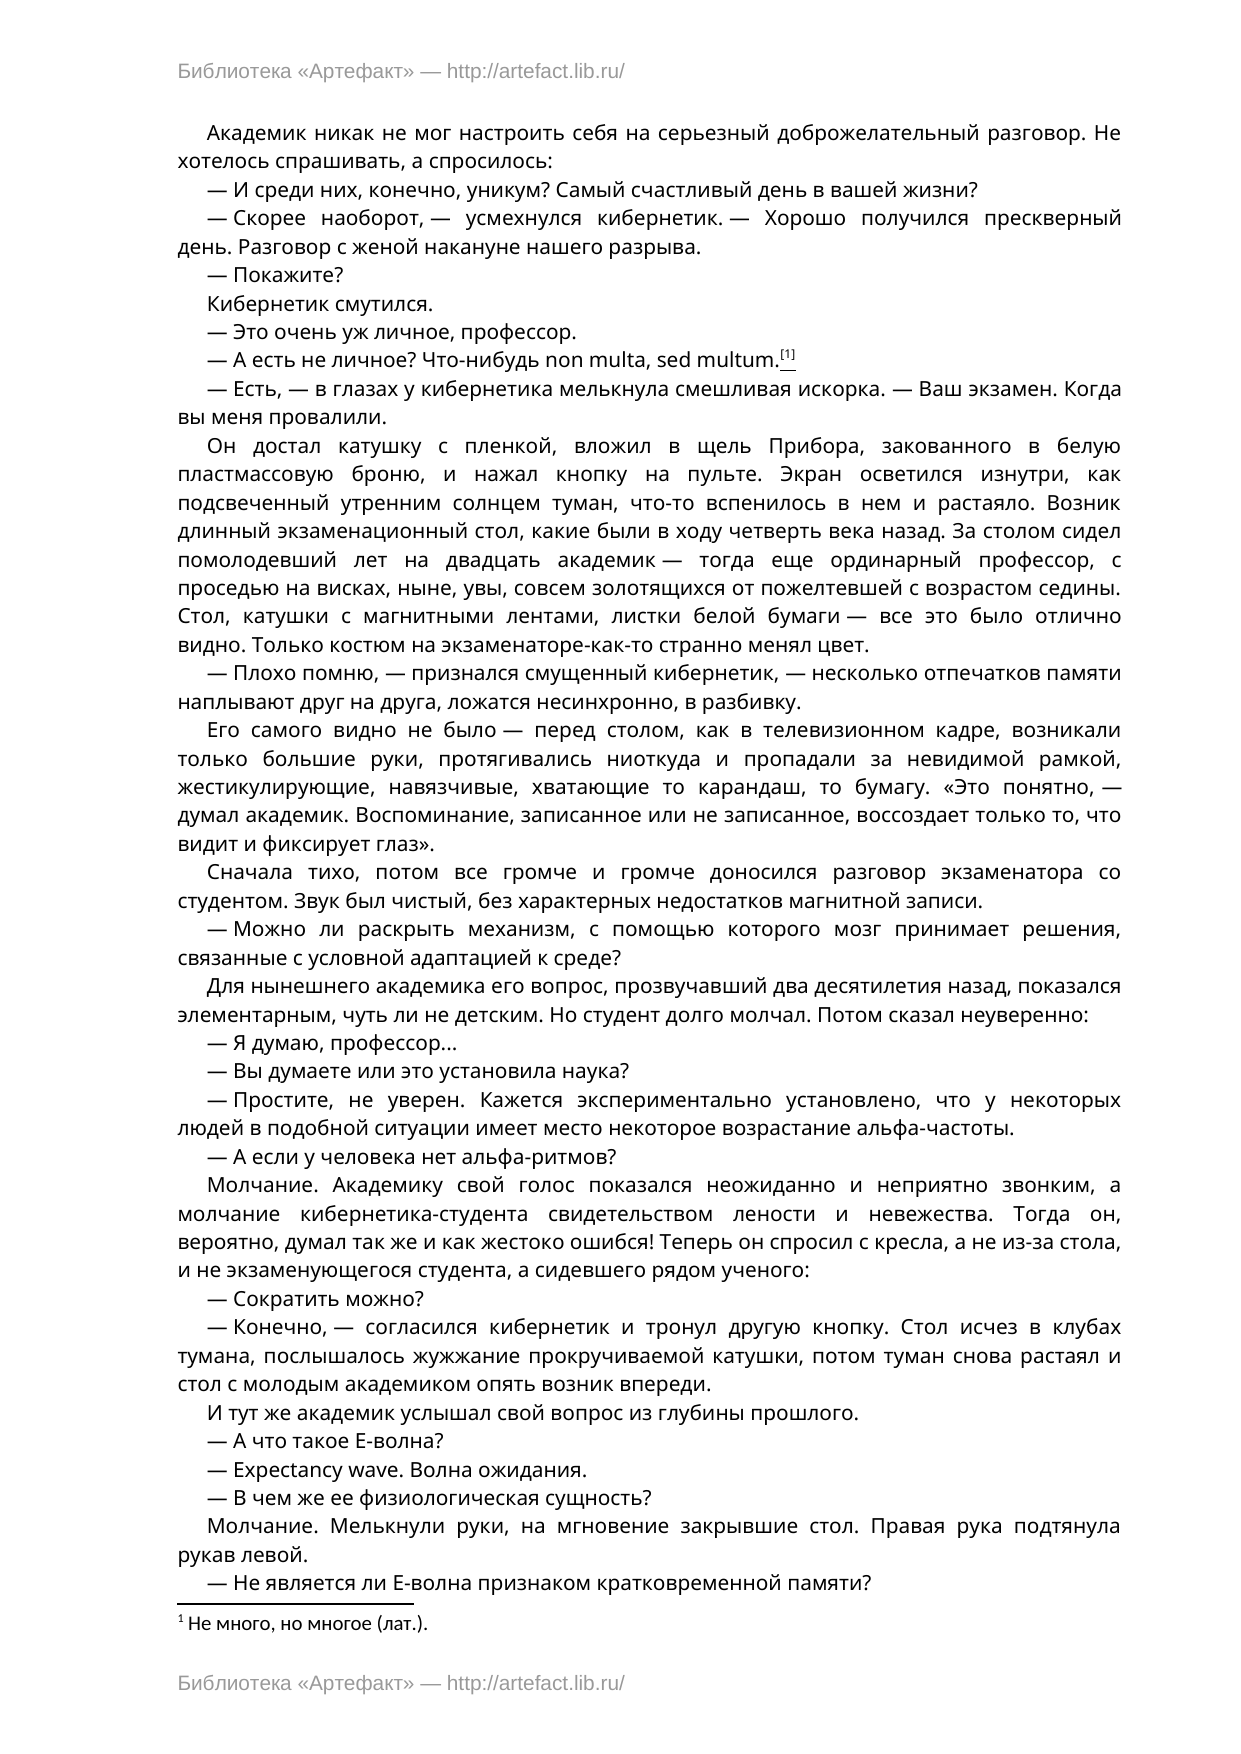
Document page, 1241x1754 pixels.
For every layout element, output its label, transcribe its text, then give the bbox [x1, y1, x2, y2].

text — Это очень уж личное, профессор. [177, 317, 1122, 346]
text — Можно ли раскрыть механизм, с помощью которого мозг принимает решения, связанные с условной адаптацией к среде? [177, 914, 1122, 971]
text Для нынешнего академика его вопрос, прозвучавший два десятилетия назад, показался элементарным, чуть ли не детским. Но студент долго молчал. Потом сказал неуверенно: [177, 971, 1122, 1028]
text Академик никак не мог настроить себя на серьезный доброжелательный разговор. Не хотелось спрашивать, а спросилось: [177, 118, 1122, 175]
text — Сократить можно? [177, 1284, 1122, 1312]
text Он достал катушку с пленкой, вложил в щель Прибора, закованного в белую пластмассовую броню, и нажал кнопку на пульте. Экран осветился изнутри, как подсвеченный утренним солнцем туман, что-то вспенилось в нем и растаяло. Возник длинный экзаменационный стол, какие были в ходу четверть века назад. За столом сидел помолодевший лет на двадцать академик — тогда еще ординарный профессор, с проседью на висках, ныне, увы, совсем золотящихся от пожелтевшей с возрастом седины. Стол, катушки с магнитными лентами, листки белой бумаги — все это было отлично видно. Только костюм на экзаменаторе-как-то странно менял цвет. [177, 431, 1122, 658]
text — Expectancy wave. Волна ожидания. [177, 1455, 1122, 1483]
text Его самого видно не было — перед столом, как в телевизионном кадре, возникали только большие руки, протягивались ниоткуда и пропадали за невидимой рамкой, жестикулирующие, навязчивые, хватающие то карандаш, то бумагу. «Это понятно, — думал академик. Воспоминание, записанное или не записанное, воссоздает только то, что видит и фиксирует глаз». [177, 715, 1122, 857]
text — Конечно, — согласился кибернетик и тронул другую кнопку. Стол исчез в клубах тумана, послышалось жужжание прокручиваемой катушки, потом туман снова растаял и стол с молодым академиком опять возник впереди. [177, 1312, 1122, 1398]
text — Плохо помню, — признался смущенный кибернетик, — несколько отпечатков памяти наплывают друг на друга, ложатся несинхронно, в разбивку. [177, 658, 1122, 715]
text Кибернетик смутился. [177, 289, 1122, 317]
text — Покажите? [177, 260, 1122, 289]
text — Я думаю, профессор... [177, 1028, 1122, 1057]
text — Не является ли Е-волна признаком кратковременной памяти? [177, 1568, 1122, 1597]
text — Есть, — в глазах у кибернетика мелькнула смешливая искорка. — Ваш экзамен. Когда вы меня провалили. [177, 374, 1122, 431]
text Молчание. Академику свой голос показался неожиданно и неприятно звонким, а молчание кибернетика-студента свидетельством лености и невежества. Тогда он, вероятно, думал так же и как жестоко ошибся! Теперь он спросил с кресла, а не из-за стола, и не экзаменующегося студента, а сидевшего рядом ученого: [177, 1170, 1122, 1284]
text — А что такое Е-волна? [177, 1426, 1122, 1455]
text — Скорее наоборот, — усмехнулся кибернетик. — Хорошо получился прескверный день. Разговор с женой накануне нашего разрыва. [177, 203, 1122, 260]
text — В чем же ее физиологическая сущность? [177, 1483, 1122, 1512]
text — Вы думаете или это установила наука? [177, 1057, 1122, 1085]
text — А если у человека нет альфа-ритмов? [177, 1142, 1122, 1170]
text И тут же академик услышал свой вопрос из глубины прошлого. [177, 1398, 1122, 1426]
text Сначала тихо, потом все громче и громче доносился разговор экзаменатора со студентом. Звук был чистый, без характерных недостатков магнитной записи. [177, 857, 1122, 914]
text — А есть не личное? Что-нибудь non multa, sed multum.[] [177, 346, 1122, 374]
text — И среди них, конечно, уникум? Самый счастливый день в вашей жизни? [177, 175, 1122, 203]
text — Простите, не уверен. Кажется экспериментально установлено, что у некоторых людей в подобной ситуации имеет место некоторое возрастание альфа-частоты. [177, 1085, 1122, 1142]
text Молчание. Мелькнули руки, на мгновение закрывшие стол. Правая рука подтянула рукав левой. [177, 1512, 1122, 1568]
